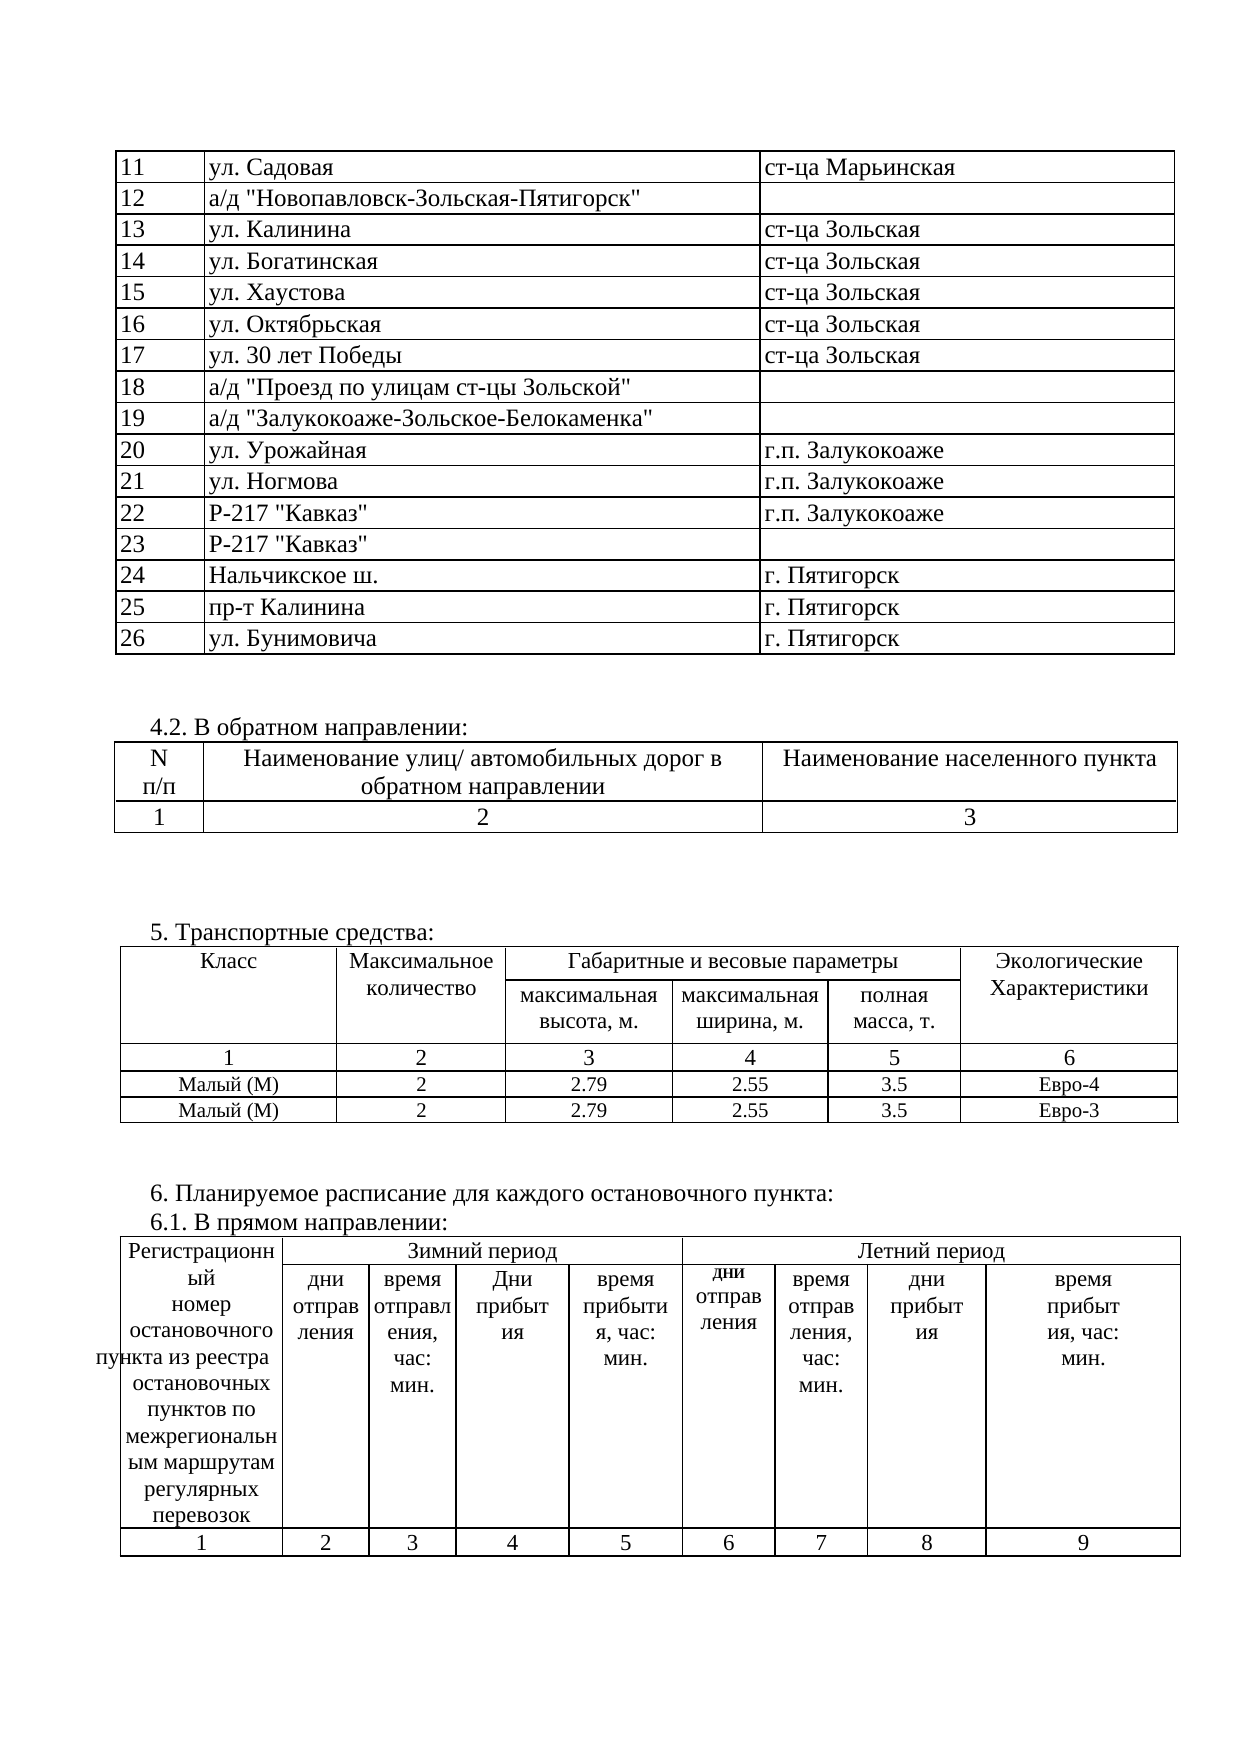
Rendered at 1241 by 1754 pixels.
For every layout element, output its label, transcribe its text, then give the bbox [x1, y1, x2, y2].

table_cell время прибыти я, час: мин. [570, 1265, 682, 1527]
table_cell максимальная ширина, м. [673, 981, 827, 1042]
table_cell 2.55 [673, 1072, 827, 1096]
table_cell 2 [337, 1098, 505, 1122]
table_cell 25 [117, 592, 204, 622]
table_header Габаритные и весовые параметры [506, 947, 960, 979]
table_header N п/п [115, 743, 203, 800]
table_cell ст-ца Зольская [761, 215, 1174, 244]
table_cell г.п. Залукокоаже [761, 498, 1174, 527]
table_cell 16 [117, 309, 204, 339]
table_cell 1 [121, 1529, 282, 1555]
table_header Экологические Характеристики [961, 947, 1177, 1042]
table_cell ул. Садовая [205, 152, 759, 181]
table_cell 4 [673, 1044, 827, 1070]
table_cell а/д "Новопавловск-Зольская-Пятигорск" [205, 183, 759, 213]
table_cell ул. Калинина [205, 215, 759, 244]
table_cell Дни прибыт ия [457, 1265, 568, 1527]
table_cell 11 [117, 152, 204, 181]
table_cell 8 [868, 1529, 985, 1555]
table_cell [761, 183, 1174, 213]
table_cell [761, 403, 1174, 433]
table_cell 3 [506, 1044, 672, 1070]
text 4.2. В обратном направлении: [150, 712, 1090, 741]
table_cell время отправ ления, час: мин. [776, 1265, 867, 1527]
table_cell пр-т Калинина [205, 592, 759, 622]
table_cell г.п. Залукокоаже [761, 466, 1174, 496]
text 6.1. В прямом направлении: [150, 1207, 1090, 1236]
table_cell дни прибыт ия [868, 1265, 985, 1527]
table_cell 22 [117, 498, 204, 527]
table_cell г. Пятигорск [761, 592, 1174, 622]
table_cell 7 [776, 1529, 867, 1555]
table_cell 2 [204, 802, 762, 832]
table_cell 4 [457, 1529, 568, 1555]
table_cell ул. Ногмова [205, 466, 759, 496]
table_cell Р-217 "Кавказ" [205, 498, 759, 527]
table_cell 1 [115, 801, 203, 832]
table_cell ст-ца Зольская [761, 277, 1174, 307]
table_cell ул. Богатинская [205, 246, 759, 276]
table_cell 20 [117, 435, 204, 464]
table_cell Малый (М) [121, 1072, 336, 1096]
table_cell 17 [117, 340, 204, 370]
table_cell 12 [117, 183, 204, 213]
table_cell ДНИ отправ ления [683, 1265, 774, 1527]
table_cell Евро-4 [961, 1072, 1177, 1096]
table_cell 23 [117, 529, 204, 559]
table_cell 2 [337, 1044, 505, 1070]
text 6. Планируемое расписание для каждого остановочного пункта: [150, 1178, 1090, 1207]
table_header Максимальное количество [337, 947, 505, 1042]
table_header Класс [121, 947, 336, 1042]
table_cell 3 [370, 1529, 455, 1555]
table_cell ул. 30 лет Победы [205, 340, 759, 370]
table_cell 6 [683, 1529, 774, 1555]
table_cell ул. Урожайная [205, 435, 759, 464]
table_cell 21 [117, 466, 204, 496]
table_cell максимальная высота, м. [506, 981, 672, 1042]
text 5. Транспортные средства: [150, 917, 1090, 946]
table_header Наименование населенного пункта [763, 743, 1177, 800]
table_cell 9 [987, 1529, 1180, 1555]
table_cell 5 [829, 1044, 960, 1070]
table_cell Евро-3 [961, 1098, 1177, 1122]
table_cell 6 [961, 1044, 1177, 1070]
table_header Зимний период [283, 1237, 682, 1264]
table_cell ул. Октябрьская [205, 309, 759, 339]
table_cell 3 [763, 800, 1177, 832]
table_cell Малый (М) [121, 1098, 336, 1122]
table_cell ст-ца Зольская [761, 309, 1174, 339]
table_cell ул. Хаустова [205, 277, 759, 307]
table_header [121, 1237, 282, 1527]
table_cell ст-ца Зольская [761, 246, 1174, 276]
table_cell время отправл ения, час: мин. [370, 1265, 455, 1527]
table_cell г. Пятигорск [761, 561, 1174, 590]
table_cell 19 [117, 403, 204, 433]
table_cell дни отправ ления [283, 1265, 368, 1527]
table_cell Р-217 "Кавказ" [205, 529, 759, 559]
table_cell 2.79 [506, 1098, 672, 1122]
table_cell полная масса, т. [829, 981, 960, 1042]
table_cell 5 [570, 1529, 682, 1555]
table_cell а/д "Проезд по улицам ст-цы Зольской" [205, 372, 759, 402]
table_cell 15 [117, 277, 204, 307]
table_cell 1 [121, 1044, 336, 1070]
table_cell г.п. Залукокоаже [761, 435, 1174, 464]
table_cell а/д "Залукокоаже-Зольское-Белокаменка" [205, 403, 759, 433]
table_cell 2.55 [673, 1098, 827, 1122]
table_cell 18 [117, 372, 204, 402]
table_cell ул. Бунимовича [205, 623, 759, 653]
table_header Летний период [683, 1237, 1180, 1264]
table_cell ст-ца Марьинская [761, 152, 1174, 181]
table_cell 26 [117, 623, 204, 653]
table_cell [761, 529, 1174, 559]
table_cell время прибыт ия, час: мин. [987, 1265, 1180, 1527]
table_cell 13 [117, 215, 204, 244]
table_cell [761, 372, 1174, 402]
table_cell 3.5 [829, 1098, 960, 1122]
table_cell ст-ца Зольская [761, 340, 1174, 370]
table_cell 2.79 [506, 1072, 672, 1096]
table_cell 24 [117, 561, 204, 590]
table_cell 3.5 [829, 1072, 960, 1096]
table_cell Нальчикское ш. [205, 561, 759, 590]
table_cell 2 [283, 1529, 368, 1555]
table_cell 14 [117, 246, 204, 276]
table_header Наименование улиц/ автомобильных дорог в обратном направлении [204, 743, 762, 800]
table_cell г. Пятигорск [761, 623, 1174, 653]
table_cell 2 [337, 1072, 505, 1096]
